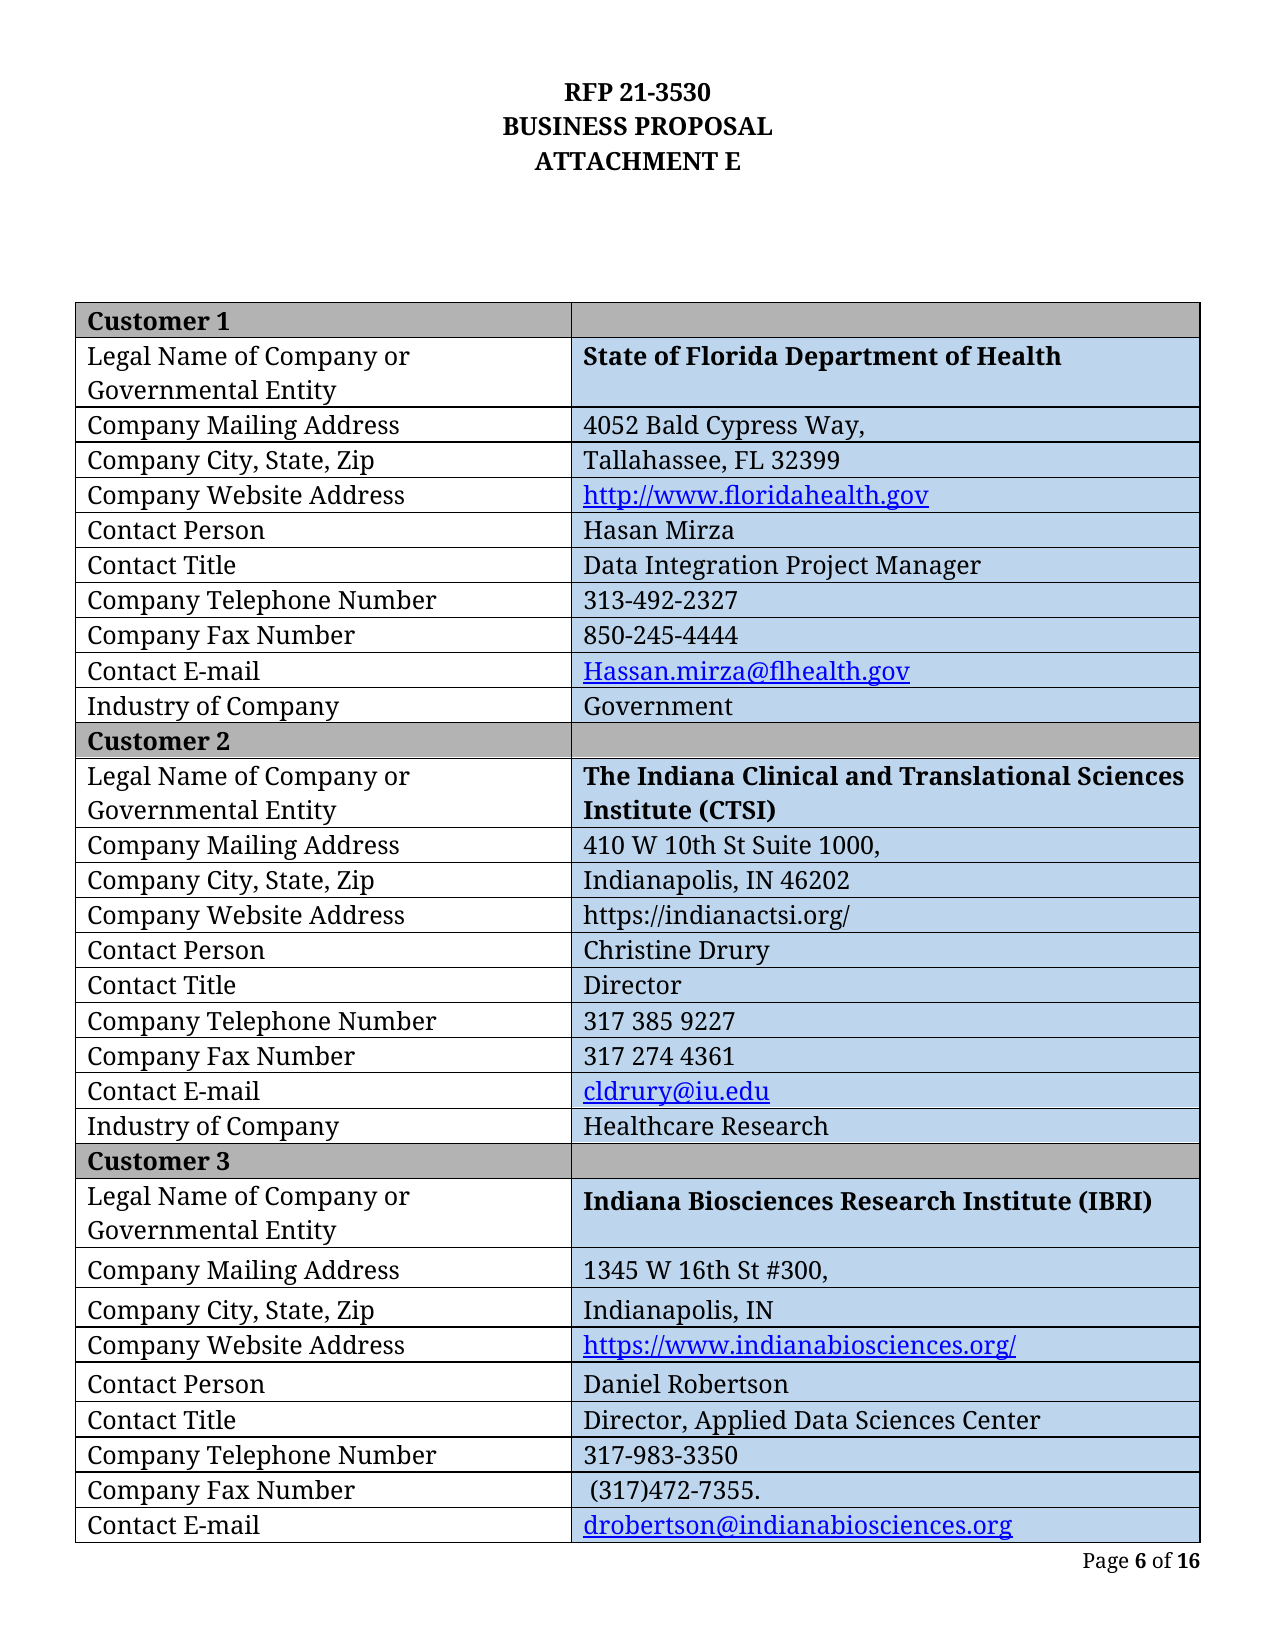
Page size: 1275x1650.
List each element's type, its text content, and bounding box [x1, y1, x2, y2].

table_cell Director [572, 968, 1199, 1002]
table_cell Company Telephone Number [76, 1438, 571, 1471]
table_cell (317)472-7355. [572, 1473, 1199, 1507]
table_cell 410 W 10th St Suite 1000, [572, 828, 1199, 862]
table_header [572, 303, 1199, 337]
table_cell Company Fax Number [76, 1473, 571, 1507]
table_cell Contact Person [76, 933, 571, 967]
table_cell Government [572, 688, 1199, 722]
table_cell Company Telephone Number [76, 583, 571, 617]
table_cell Contact E-mail [76, 1508, 571, 1542]
table_cell Company Telephone Number [76, 1003, 571, 1037]
table_cell Indianapolis, IN [572, 1288, 1199, 1326]
table_cell https://www.indianabiosciences.org/ [572, 1328, 1199, 1361]
table_cell Hassan.mirza@flhealth.gov [572, 653, 1199, 687]
table_cell Data Integration Project Manager [572, 548, 1199, 582]
table_cell Company Website Address [76, 898, 571, 932]
table_cell State of Florida Department of Health [572, 338, 1199, 406]
table_cell [572, 1144, 1199, 1178]
table_cell Contact Person [76, 513, 571, 547]
table_cell [572, 723, 1199, 757]
table_cell Christine Drury [572, 933, 1199, 967]
table_cell Company Website Address [76, 1328, 571, 1361]
table_cell The Indiana Clinical and Translational Sciences Institute (CTSI) [572, 759, 1199, 827]
table_cell Company City, State, Zip [76, 443, 571, 477]
table_cell Company City, State, Zip [76, 1288, 571, 1326]
table_cell Company Fax Number [76, 1038, 571, 1072]
table_cell Contact Title [76, 1402, 571, 1436]
table_cell Indianapolis, IN 46202 [572, 863, 1199, 897]
table_cell Contact E-mail [76, 653, 571, 687]
table_cell Daniel Robertson [572, 1363, 1199, 1401]
table_header Customer 1 [76, 303, 571, 337]
table_cell Customer 2 [76, 723, 571, 757]
table_cell Company Mailing Address [76, 408, 571, 441]
table_cell 317 274 4361 [572, 1038, 1199, 1072]
table_cell Contact E-mail [76, 1073, 571, 1107]
table_cell Contact Person [76, 1363, 571, 1401]
table_cell drobertson@indianabiosciences.org [572, 1508, 1199, 1542]
table_cell Company Fax Number [76, 618, 571, 652]
table_cell Customer 3 [76, 1144, 571, 1178]
table_cell 1345 W 16th St #300, [572, 1248, 1199, 1287]
table_cell https://indianactsi.org/ [572, 898, 1199, 932]
table_cell Legal Name of Company or Governmental Entity [76, 759, 571, 827]
table_cell Industry of Company [76, 688, 571, 722]
table_cell Indiana Biosciences Research Institute (IBRI) [572, 1179, 1199, 1247]
table_cell Hasan Mirza [572, 513, 1199, 547]
table_cell Healthcare Research [572, 1109, 1199, 1142]
table_cell Industry of Company [76, 1109, 571, 1142]
table_cell Tallahassee, FL 32399 [572, 443, 1199, 477]
table_cell Company Website Address [76, 478, 571, 512]
table_cell Contact Title [76, 548, 571, 582]
table_cell cldrury@iu.edu [572, 1073, 1199, 1107]
table_cell Company Mailing Address [76, 828, 571, 862]
table_cell 317-983-3350 [572, 1438, 1199, 1471]
table_cell 313-492-2327 [572, 583, 1199, 617]
table_cell Legal Name of Company or Governmental Entity [76, 338, 571, 406]
table_cell Company Mailing Address [76, 1248, 571, 1287]
table_cell Director, Applied Data Sciences Center [572, 1402, 1199, 1436]
table_cell http://www.floridahealth.gov [572, 478, 1199, 512]
table_cell 850-245-4444 [572, 618, 1199, 652]
table_cell Company City, State, Zip [76, 863, 571, 897]
table_cell Legal Name of Company or Governmental Entity [76, 1179, 571, 1247]
table_cell Contact Title [76, 968, 571, 1002]
table_cell 4052 Bald Cypress Way, [572, 408, 1199, 441]
table_cell 317 385 9227 [572, 1003, 1199, 1037]
